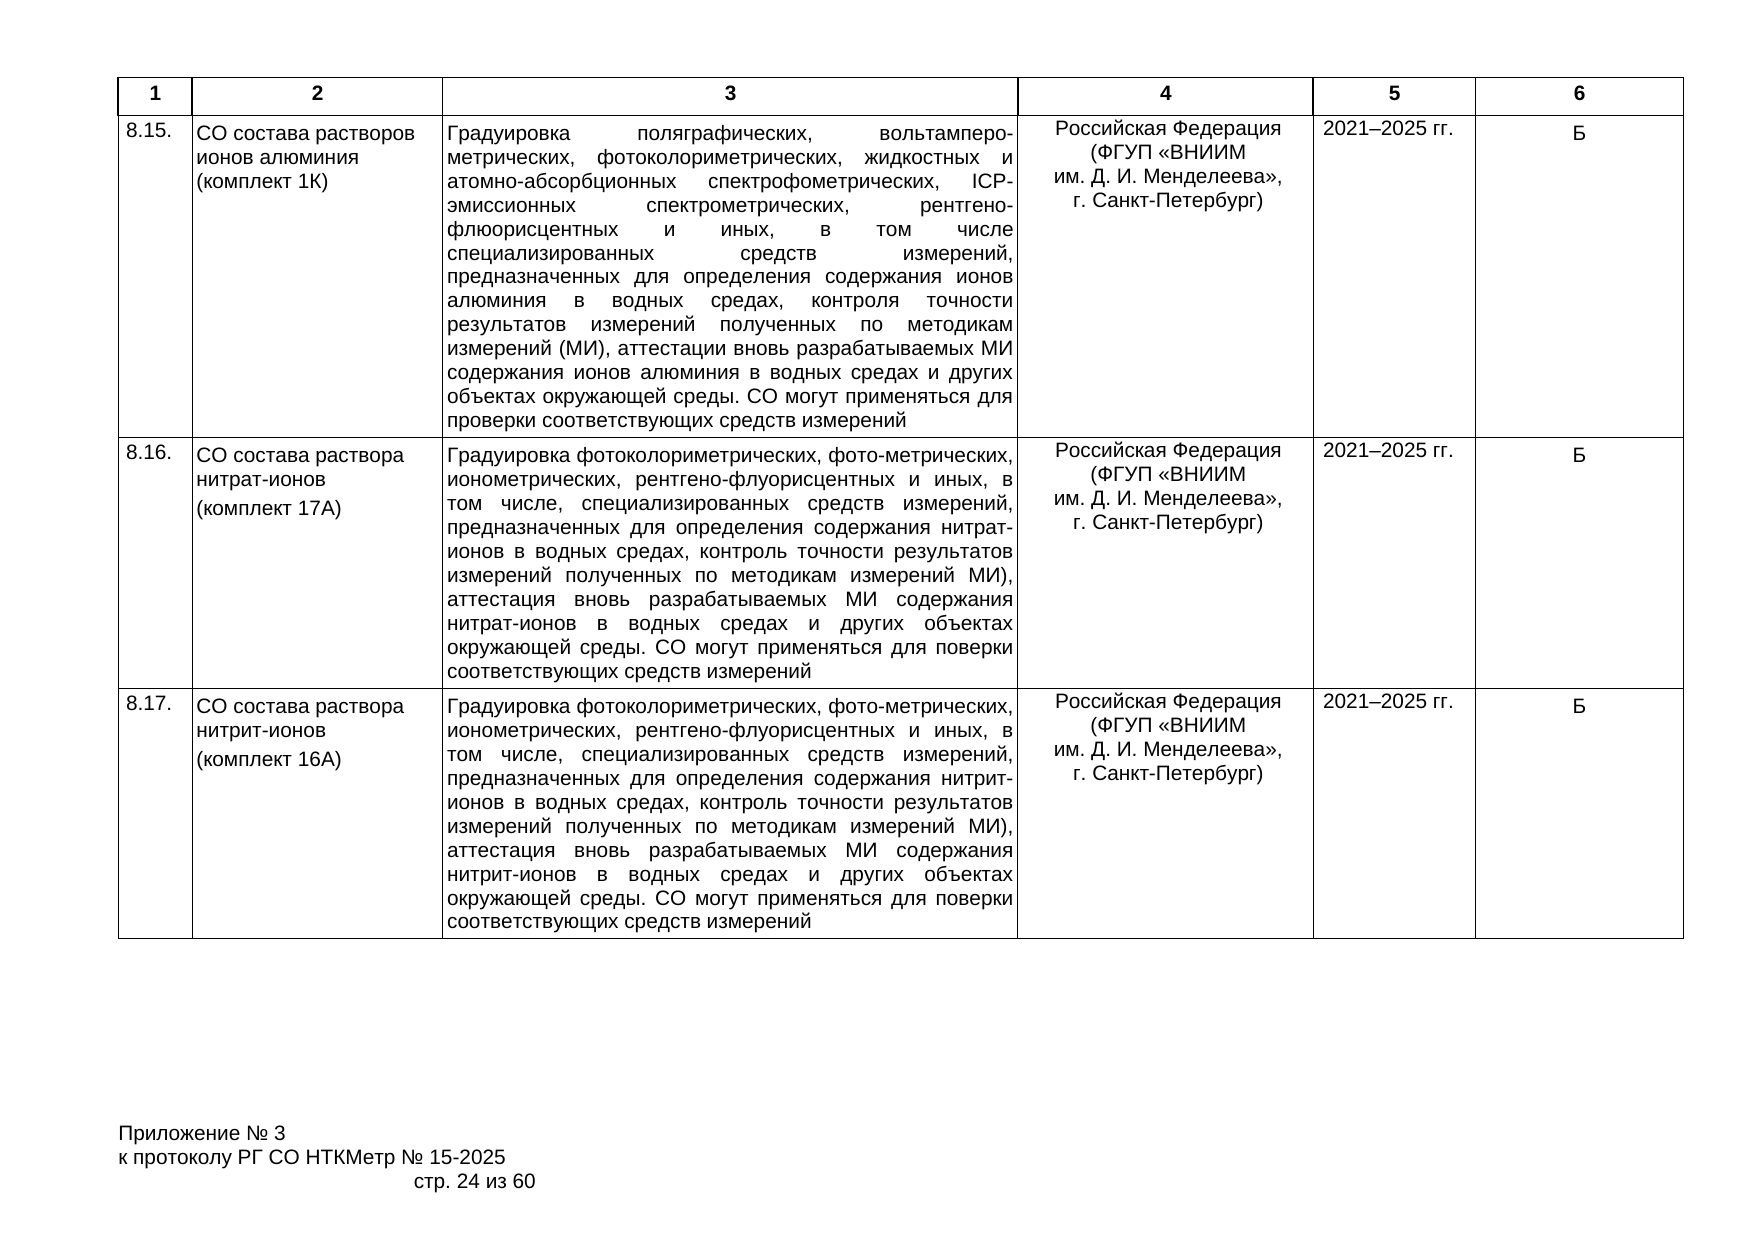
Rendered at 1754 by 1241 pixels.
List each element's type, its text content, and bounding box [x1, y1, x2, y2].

table_cell Б [1476, 689, 1683, 938]
table_cell Градуировка поляграфических, вольтамперо-метрических, фотоколориметрических, жидкостных и атомно-абсорбционных спектрофометрических, ICP-эмиссионных спектрометрических, рентгено-флюорисцентных и иных, в том числе специализированных средств измерений, предназначенных для определения содержания ионов алюминия в водных средах, контроля точности результатов измерений полученных по методикам измерений (МИ), аттестации вновь разрабатываемых МИ содержания ионов алюминия в водных средах и других объектах окружающей среды. СО могут применяться для проверки соответствующих средств измерений [443, 116, 1017, 437]
table_cell 2021–2025 гг. [1314, 438, 1475, 688]
table_cell Российская Федерация (ФГУП «ВНИИМ им. Д. И. Менделеева», г. Санкт-Петербург) [1018, 438, 1313, 688]
table_header 3 [443, 78, 1017, 114]
table_cell [119, 438, 192, 688]
table_cell Б [1476, 116, 1683, 437]
table_cell Градуировка фотоколориметрических, фото-метрических, ионометрических, рентгено-флуорисцентных и иных, в том числе, специализированных средств измерений, предназначенных для определения содержания нитрит-ионов в водных средах, контроль точности результатов измерений полученных по методикам измерений МИ), аттестация вновь разрабатываемых МИ содержания нитрит-ионов в водных средах и других объектах окружающей среды. СО могут применяться для поверки соответствующих средств измерений [443, 689, 1017, 938]
table_header 2 [193, 78, 442, 114]
table_cell 2021–2025 гг. [1314, 689, 1475, 938]
table_cell СО состава раствора нитрит-ионов (комплект 16А) [193, 689, 442, 938]
table_header 1 [119, 78, 191, 114]
table_cell СО состава раствора нитрат-ионов (комплект 17А) [193, 438, 442, 688]
table_header 4 [1019, 78, 1312, 114]
table_header 6 [1476, 78, 1683, 114]
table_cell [1018, 116, 1313, 437]
table_cell СО состава растворов ионов алюминия (комплект 1К) [193, 116, 442, 437]
table_cell Градуировка фотоколориметрических, фото-метрических, ионометрических, рентгено-флуорисцентных и иных, в том числе, специализированных средств измерений, предназначенных для определения содержания нитрат-ионов в водных средах, контроль точности результатов измерений полученных по методикам измерений МИ), аттестация вновь разрабатываемых МИ содержания нитрат-ионов в водных средах и других объектах окружающей среды. СО могут применяться для поверки соответствующих средств измерений [443, 438, 1017, 688]
table_cell 2021–2025 гг. [1314, 116, 1475, 437]
table_header 5 [1314, 78, 1475, 114]
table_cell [1018, 689, 1313, 938]
table_cell [119, 116, 192, 437]
table_cell Б [1476, 438, 1683, 688]
table_cell [119, 689, 192, 938]
